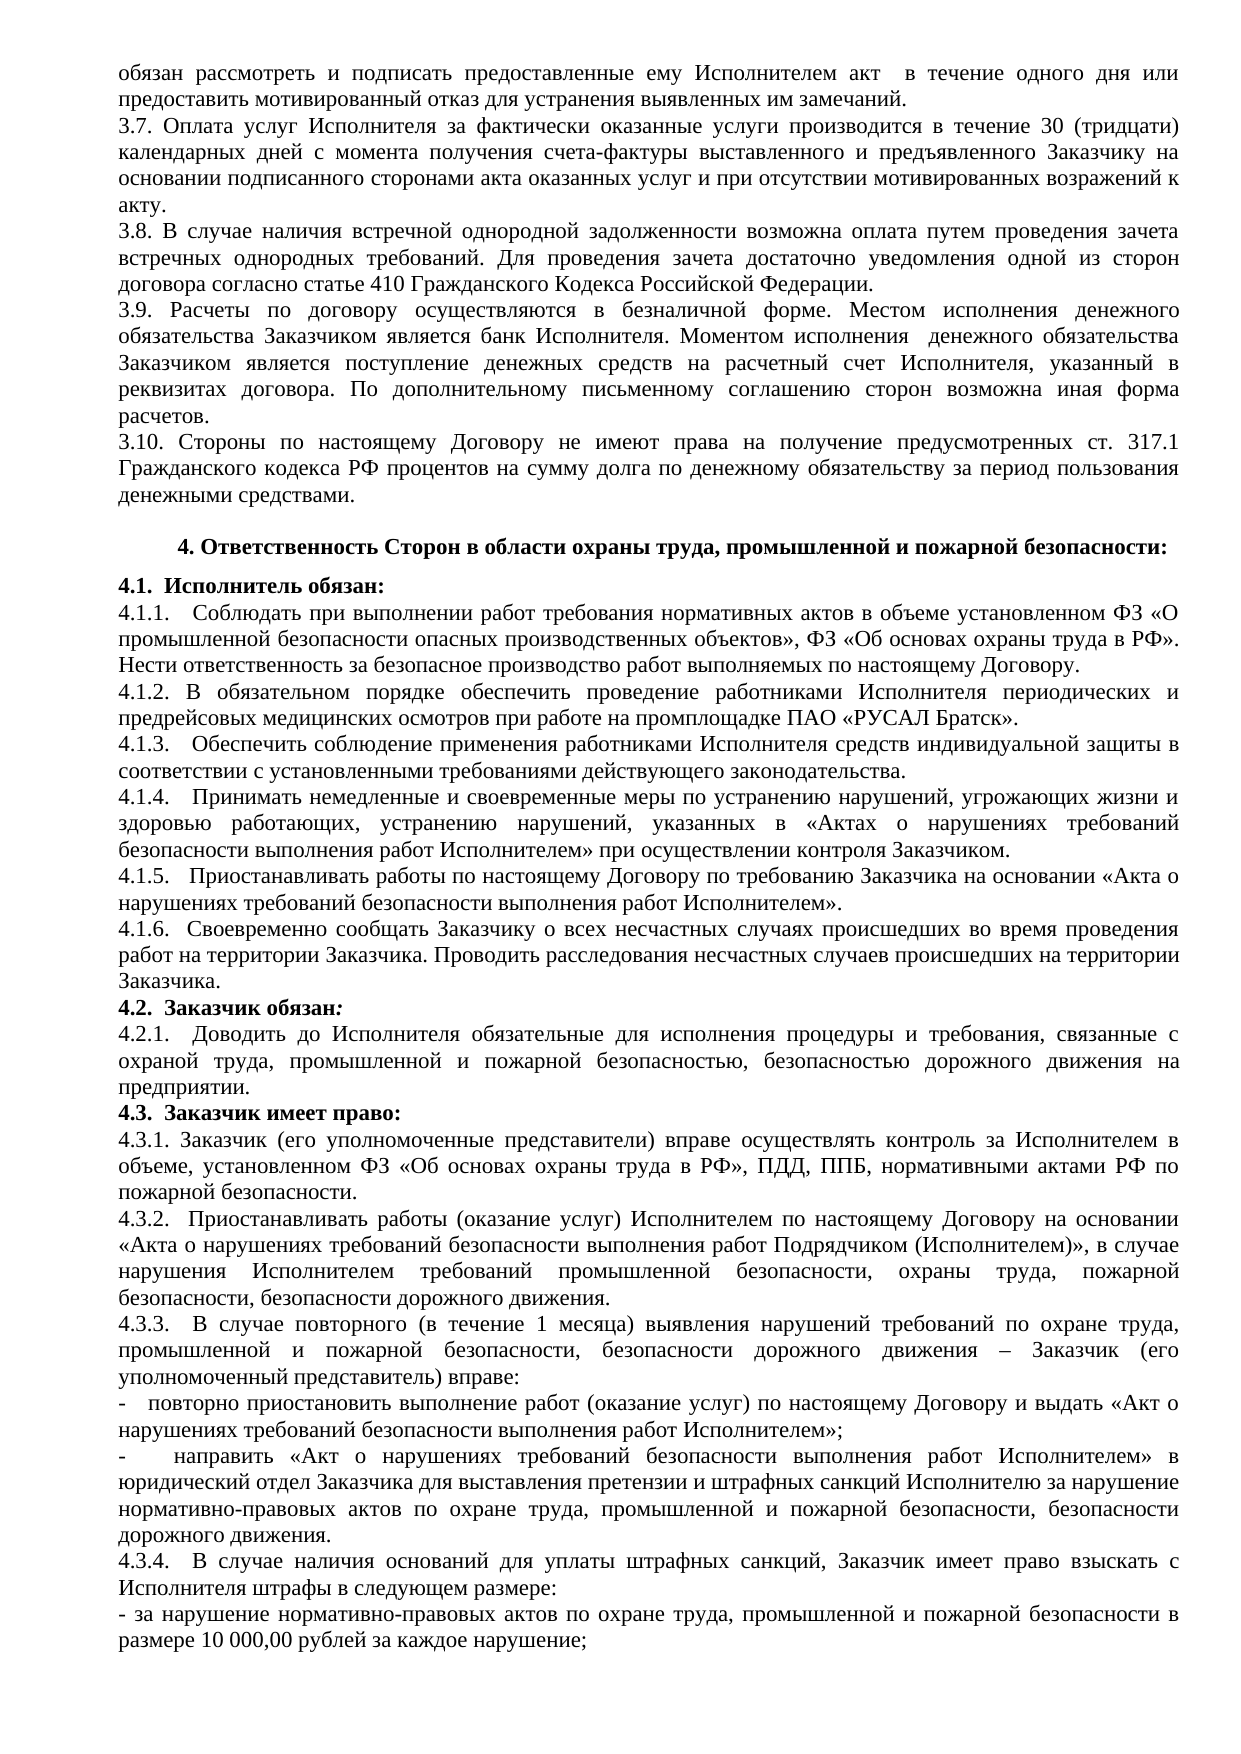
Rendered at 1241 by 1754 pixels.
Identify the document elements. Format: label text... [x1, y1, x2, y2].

text 4.1. Исполнитель обязан: [118, 572, 1181, 599]
text 4.3. Заказчик имеет право: [118, 1099, 1181, 1126]
text 4.3.3. В случае повторного (в течение 1 месяца) выявления нарушений требований по охране труда, промышленной и пожарной безопасности, безопасности дорожного движения – Заказчик (его уполномоченный представитель) вправе: [118, 1310, 1181, 1389]
text 4.1.1. Соблюдать при выполнении работ требования нормативных актов в объеме установленном ФЗ «О промышленной безопасности опасных производственных объектов», ФЗ «Об основах охраны труда в РФ». Нести ответственность за безопасное производство работ выполняемых по настоящему Договору. [118, 599, 1181, 678]
text 4.3.4. В случае наличия оснований для уплаты штрафных санкций, Заказчик имеет право взыскать с Исполнителя штрафы в следующем размере: [118, 1547, 1181, 1600]
text 4.1.6. Своевременно сообщать Заказчику о всех несчастных случаях происшедших во время проведения работ на территории Заказчика. Проводить расследования несчастных случаев происшедших на территории Заказчика. [118, 915, 1181, 994]
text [118, 59, 1181, 112]
text 4.3.1. Заказчик (его уполномоченные представители) вправе осуществлять контроль за Исполнителем в объеме, установленном ФЗ «Об основах охраны труда в РФ», ПДД, ППБ, нормативными актами РФ по пожарной безопасности. [118, 1126, 1181, 1205]
text 4. Ответственность Сторон в области охраны труда, промышленной и пожарной безопасности: [118, 533, 1181, 560]
text - повторно приостановить выполнение работ (оказание услуг) по настоящему Договору и выдать «Акт о нарушениях требований безопасности выполнения работ Исполнителем»; [118, 1389, 1181, 1442]
text 4.2. Заказчик обязан: [118, 994, 1181, 1020]
text 4.1.5. Приостанавливать работы по настоящему Договору по требованию Заказчика на основании «Акта о нарушениях требований безопасности выполнения работ Исполнителем». [118, 862, 1181, 915]
text - направить «Акт о нарушениях требований безопасности выполнения работ Исполнителем» в юридический отдел Заказчика для выставления претензии и штрафных санкций Исполнителю за нарушение нормативно-правовых актов по охране труда, промышленной и пожарной безопасности, безопасности дорожного движения. [118, 1442, 1181, 1547]
text 3.9. Расчеты по договору осуществляются в безналичной форме. Местом исполнения денежного обязательства Заказчиком является банк Исполнителя. Моментом исполнения денежного обязательства Заказчиком является поступление денежных средств на расчетный счет Исполнителя, указанный в реквизитах договора. По дополнительному письменному соглашению сторон возможна иная форма расчетов. [118, 296, 1181, 428]
text - за нарушение нормативно-правовых актов по охране труда, промышленной и пожарной безопасности в размере 10 000,00 рублей за каждое нарушение; [118, 1600, 1181, 1653]
text 4.2.1. Доводить до Исполнителя обязательные для исполнения процедуры и требования, связанные с охраной труда, промышленной и пожарной безопасностью, безопасностью дорожного движения на предприятии. [118, 1020, 1181, 1099]
text 4.1.4. Принимать немедленные и своевременные меры по устранению нарушений, угрожающих жизни и здоровью работающих, устранению нарушений, указанных в «Актах о нарушениях требований безопасности выполнения работ Исполнителем» при осуществлении контроля Заказчиком. [118, 783, 1181, 862]
text 3.8. В случае наличия встречной однородной задолженности возможна оплата путем проведения зачета встречных однородных требований. Для проведения зачета достаточно уведомления одной из сторон договора согласно статье 410 Гражданского Кодекса Российской Федерации. [118, 217, 1181, 296]
text 3.10. Стороны по настоящему Договору не имеют права на получение предусмотренных ст. 317.1 Гражданского кодекса РФ процентов на сумму долга по денежному обязательству за период пользования денежными средствами. [118, 428, 1181, 507]
text 4.3.2. Приостанавливать работы (оказание услуг) Исполнителем по настоящему Договору на основании «Акта о нарушениях требований безопасности выполнения работ Подрядчиком (Исполнителем)», в случае нарушения Исполнителем требований промышленной безопасности, охраны труда, пожарной безопасности, безопасности дорожного движения. [118, 1205, 1181, 1310]
text 4.1.3. Обеспечить соблюдение применения работниками Исполнителя средств индивидуальной защиты в соответствии с установленными требованиями действующего законодательства. [118, 730, 1181, 783]
text 3.7. Оплата услуг Исполнителя за фактически оказанные услуги производится в течение 30 (тридцати) календарных дней с момента получения счета-фактуры выставленного и предъявленного Заказчику на основании подписанного сторонами акта оказанных услуг и при отсутствии мотивированных возражений к акту. [118, 112, 1181, 217]
text 4.1.2. В обязательном порядке обеспечить проведение работниками Исполнителя периодических и предрейсовых медицинских осмотров при работе на промплощадке ПАО «РУСАЛ Братск». [118, 678, 1181, 730]
